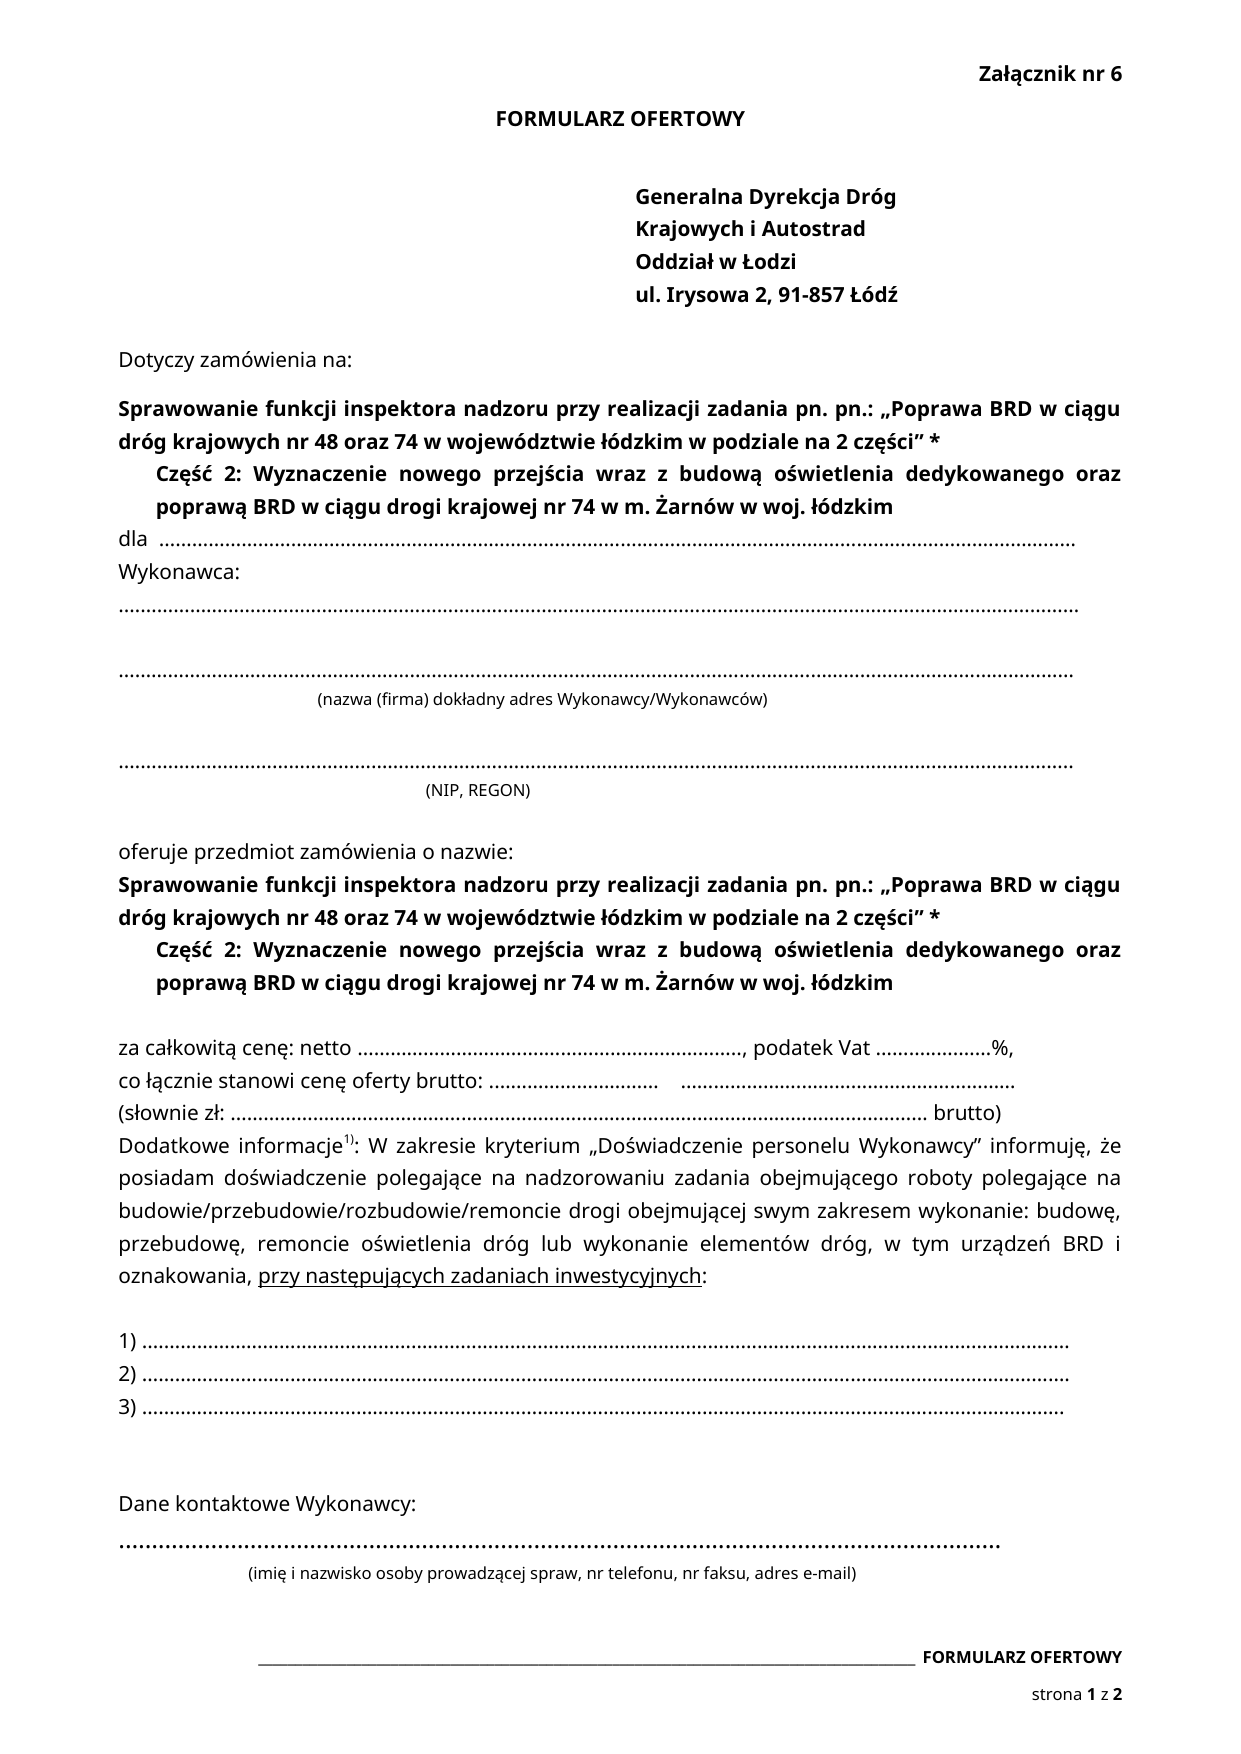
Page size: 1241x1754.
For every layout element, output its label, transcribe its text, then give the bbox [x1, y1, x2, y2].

text FORMULARZ OFERTOWY [118, 104, 1122, 133]
list Część 2: Wyznaczenie nowego przejścia wraz z budową oświetlenia dedykowanego oraz poprawą BRD w ciągu drogi krajowej nr 74 w m. Żarnów w woj. łódzkim [156, 459, 1122, 520]
list Część 2: Wyznaczenie nowego przejścia wraz z budową oświetlenia dedykowanego oraz poprawą BRD w ciągu drogi krajowej nr 74 w m. Żarnów w woj. łódzkim [156, 935, 1122, 996]
text .……………………………………………………………………………………………………………………………………………………….. [118, 746, 1122, 775]
text (nazwa (firma) dokładny adres Wykonawcy/Wykonawców) [118, 688, 1122, 710]
text dla …………………………………………………………………………….……………………………………………………….…………… [118, 524, 1122, 553]
text za całkowitą cenę: netto …………………………….………………….………….., podatek Vat ………..….……%, co łącznie stanowi cenę oferty brutto: .………………………… ………………….………………………………… [118, 1033, 1122, 1094]
list Sprawowanie funkcji inspektora nadzoru przy realizacji zadania pn. pn.: „Poprawa BRD w ciągu dróg krajowych nr 48 oraz 74 w województwie łódzkim w podziale na 2 części” * [118, 394, 1122, 455]
text .………………………………………………………………………………………………………………………………………………………… [118, 590, 1122, 618]
text Dotyczy zamówienia na: [118, 345, 1122, 373]
text 3) …………………………………………………………………………………………………………..………………………………………. [118, 1392, 1122, 1420]
text ………………………………..…………………………………………………………………………….………………………………………… [118, 655, 1122, 683]
text Dane kontaktowe Wykonawcy: [118, 1489, 1122, 1518]
text (imię i nazwisko osoby prowadzącej spraw, nr telefonu, nr faksu, adres e-mail) [118, 1561, 1122, 1584]
text Wykonawca: [118, 557, 1122, 586]
text Generalna Dyrekcja Dróg Krajowych i Autostrad [635, 182, 1122, 243]
text ul. Irysowa 2, 91-857 Łódź [587, 280, 1122, 308]
text 1) .…………………………………………………………………………………………………………………………………………………… [118, 1327, 1122, 1355]
text Oddział w Łodzi [587, 247, 1122, 276]
text 2) ……………………………………………………………………………………………………………………………………………………. [118, 1359, 1122, 1388]
list Sprawowanie funkcji inspektora nadzoru przy realizacji zadania pn. pn.: „Poprawa BRD w ciągu dróg krajowych nr 48 oraz 74 w województwie łódzkim w podziale na 2 części” * [118, 870, 1122, 931]
text (słownie zł: ……………………………………………………………………………………………….……………… brutto) [118, 1098, 1122, 1127]
text (NIP, REGON) [118, 779, 1122, 802]
text Załącznik nr 6 [782, 59, 1122, 87]
text oferuje przedmiot zamówienia o nazwie: [118, 837, 1122, 866]
text .……………………………………………………..…………………..………………………………………… [118, 1522, 1122, 1556]
text Dodatkowe informacje1): W zakresie kryterium „Doświadczenie personelu Wykonawcy” informuję, że posiadam doświadczenie polegające na nadzorowaniu zadania obejmującego roboty polegające na budowie/przebudowie/rozbudowie/remoncie drogi obejmującej swym zakresem wykonanie: budowę, przebudowę, remoncie oświetlenia dróg lub wykonanie elementów dróg, w tym urządzeń BRD i oznakowania, przy następujących zadaniach inwestycyjnych: [118, 1131, 1122, 1290]
